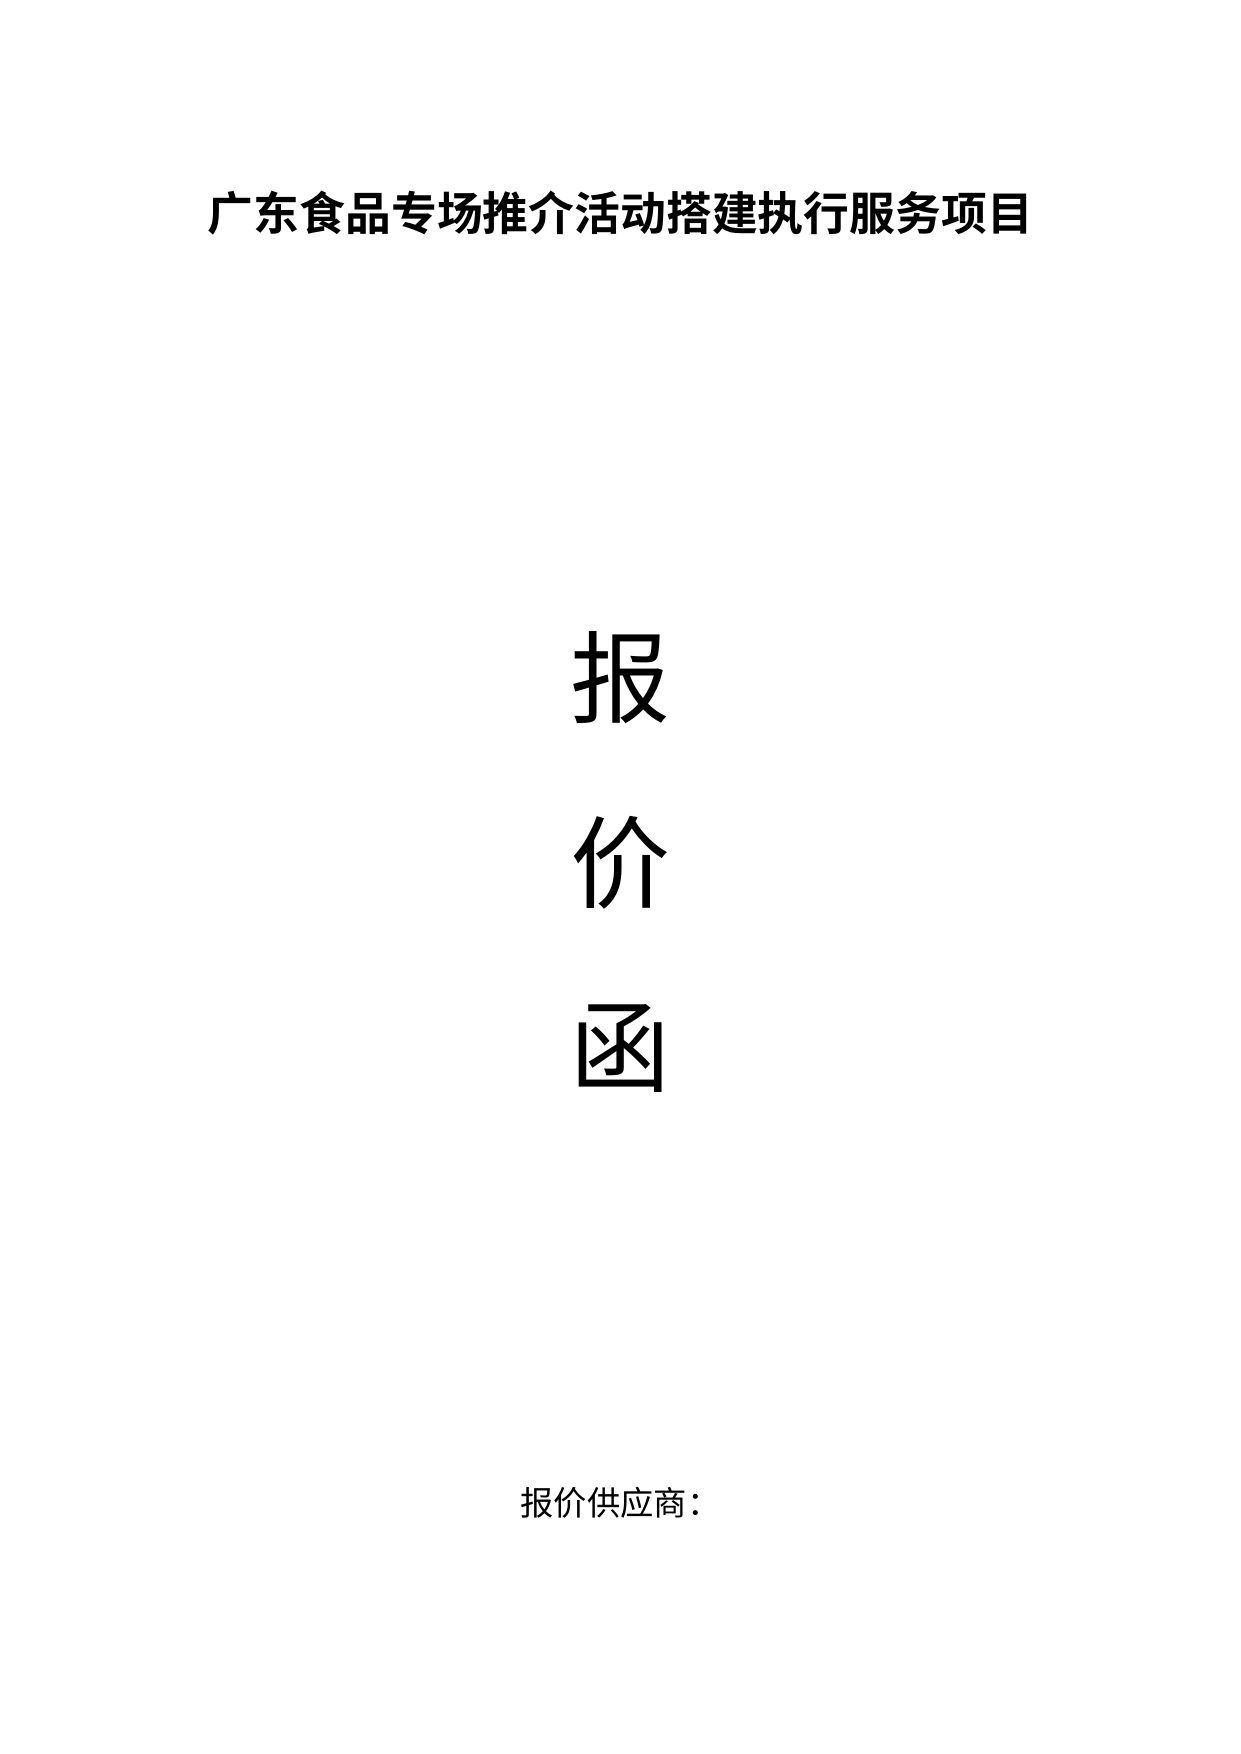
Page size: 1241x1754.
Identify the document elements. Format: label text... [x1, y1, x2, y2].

text 报价供应商： [187, 1468, 1053, 1533]
text 价 [187, 775, 1053, 938]
text 报 [187, 591, 1053, 753]
text 广东食品专场推介活动搭建执行服务项目 [187, 162, 1053, 259]
text 函 [187, 959, 1053, 1122]
